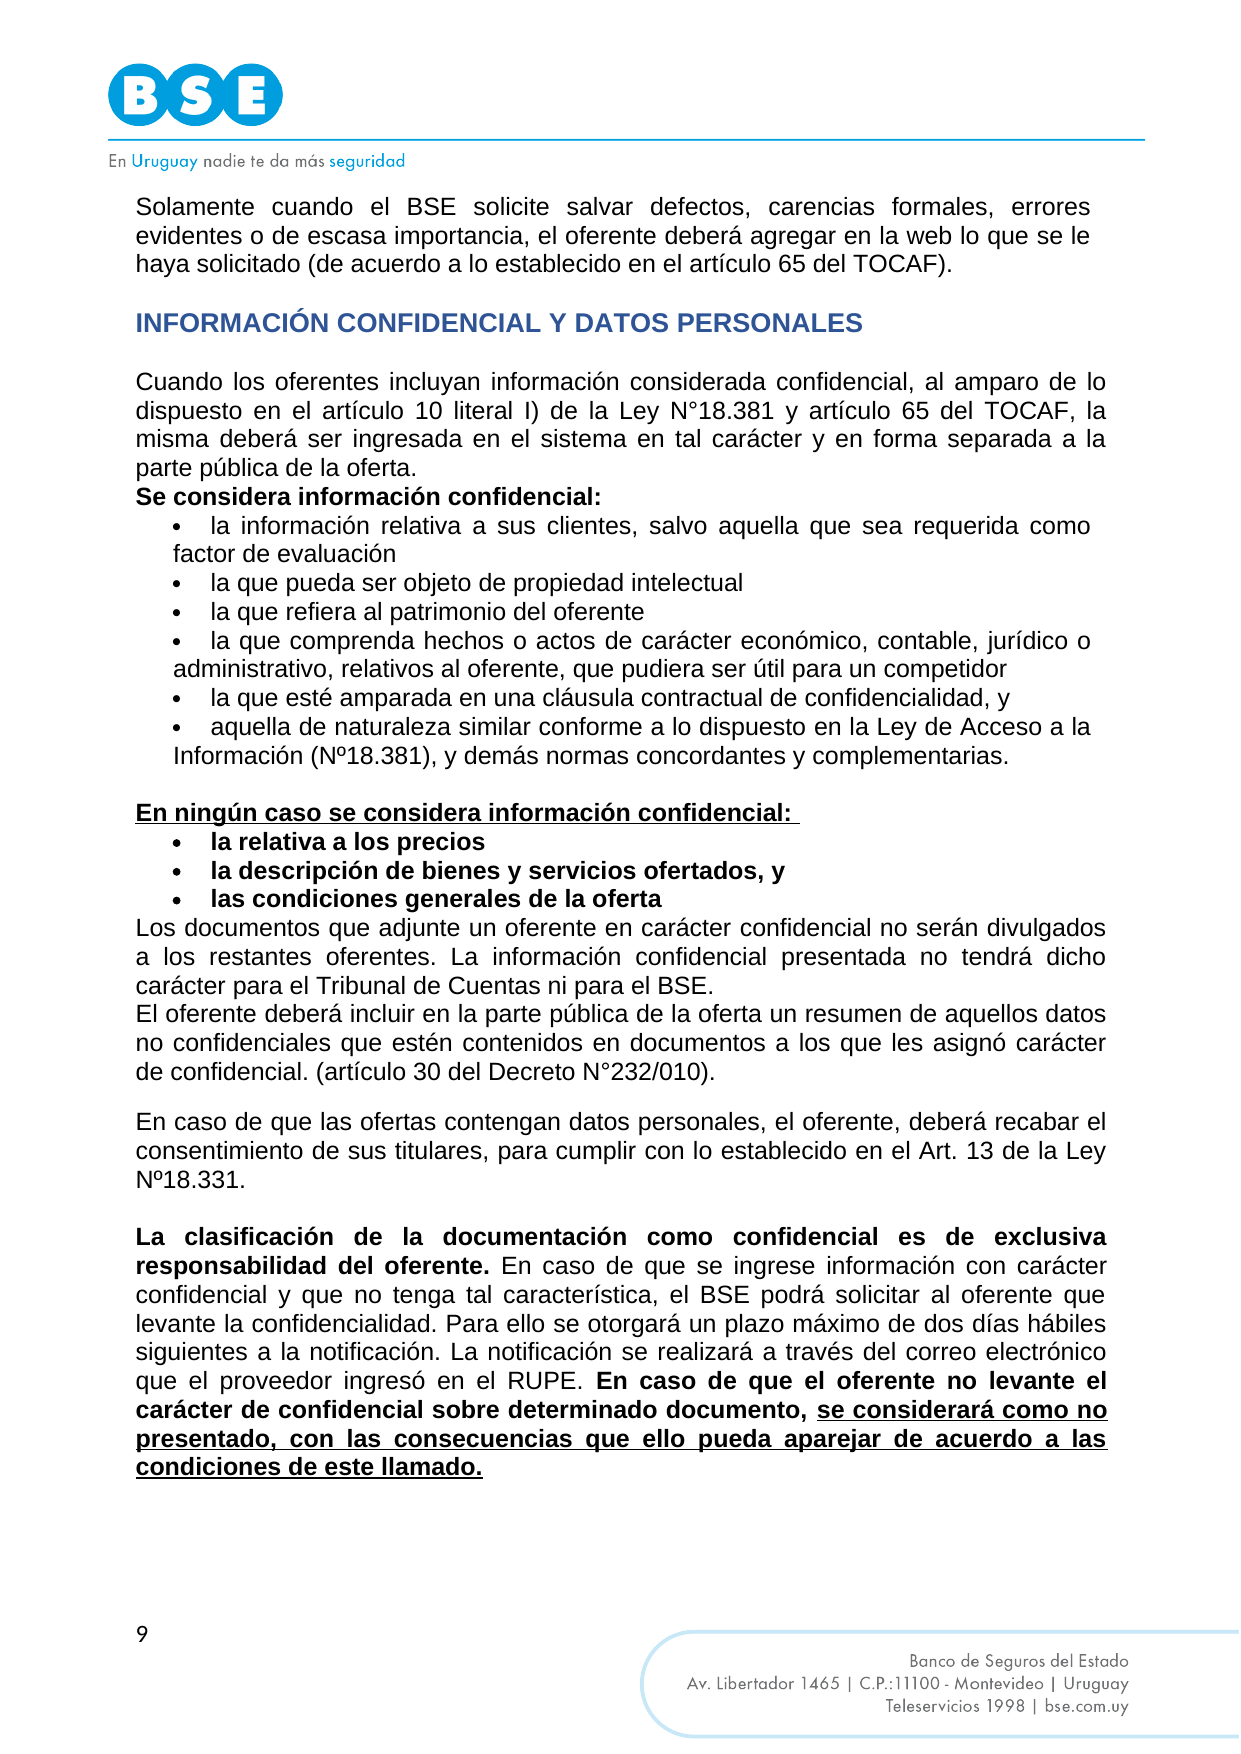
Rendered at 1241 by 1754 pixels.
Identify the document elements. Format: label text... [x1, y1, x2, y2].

list la descripción de bienes y servicios ofertados, y [173, 856, 1092, 884]
text En ningún caso se considera información confidencial: [135, 798, 1092, 827]
text El oferente deberá incluir en la parte pública de la oferta un resumen de aquellos datos no confidenciales que estén contenidos en documentos a los que les asignó carácter de confidencial. (artículo 30 del Decreto N°232/010). [135, 999, 1108, 1086]
list la que refiera al patrimonio del oferente [173, 597, 1092, 626]
list la que comprenda hechos o actos de carácter económico, contable, jurídico o administrativo, relativos al oferente, que pudiera ser útil para un competidor [173, 626, 1092, 683]
text En caso de que las ofertas contengan datos personales, el oferente, deberá recabar el consentimiento de sus titulares, para cumplir con lo establecido en el Art. 13 de la Ley Nº18.331. [135, 1107, 1108, 1193]
text La clasificación de la documentación como confidencial es de exclusiva responsabilidad del oferente. En caso de que se ingrese información con carácter confidencial y que no tenga tal característica, el BSE podrá solicitar al oferente que levante la confidencialidad. Para ello se otorgará un plazo máximo de dos días hábiles siguientes a la notificación. La notificación se realizará a través del correo electrónico que el proveedor ingresó en el RUPE. En caso de que el oferente no levante el carácter de confidencial sobre determinado documento, se considerará como no presentado, con las consecuencias que ello pueda aparejar de acuerdo a las condiciones de este llamado. [135, 1222, 1108, 1449]
text Solamente cuando el BSE solicite salvar defectos, carencias formales, errores evidentes o de escasa importancia, el oferente deberá agregar en la web lo que se le haya solicitado (de acuerdo a lo establecido en el artículo 65 del TOCAF). [135, 192, 1092, 278]
text Se considera información confidencial: [135, 482, 1092, 511]
picture [1, 0, 1241, 183]
list la que pueda ser objeto de propiedad intelectual [173, 568, 1092, 597]
picture [0, 1617, 1239, 1754]
list la información relativa a sus clientes, salvo aquella que sea requerida como factor de evaluación [173, 511, 1092, 568]
list aquella de naturaleza similar conforme a lo dispuesto en la Ley de Acceso a la Información (Nº18.381), y demás normas concordantes y complementarias. [173, 712, 1092, 769]
list la relativa a los precios [173, 827, 1092, 856]
text INFORMACIÓN CONFIDENCIAL Y DATOS PERSONALES [135, 307, 1092, 338]
list la que esté amparada en una cláusula contractual de confidencialidad, y [173, 683, 1092, 712]
text Cuando los oferentes incluyan información considerada confidencial, al amparo de lo dispuesto en el artículo 10 literal I) de la Ley N°18.381 y artículo 65 del TOCAF, la misma deberá ser ingresada en el sistema en tal carácter y en forma separada a la parte pública de la oferta. [135, 367, 1108, 482]
text Los documentos que adjunte un oferente en carácter confidencial no serán divulgados a los restantes oferentes. La información confidencial presentada no tendrá dicho carácter para el Tribunal de Cuentas ni para el BSE. [135, 913, 1108, 999]
list las condiciones generales de la oferta [173, 884, 1092, 913]
